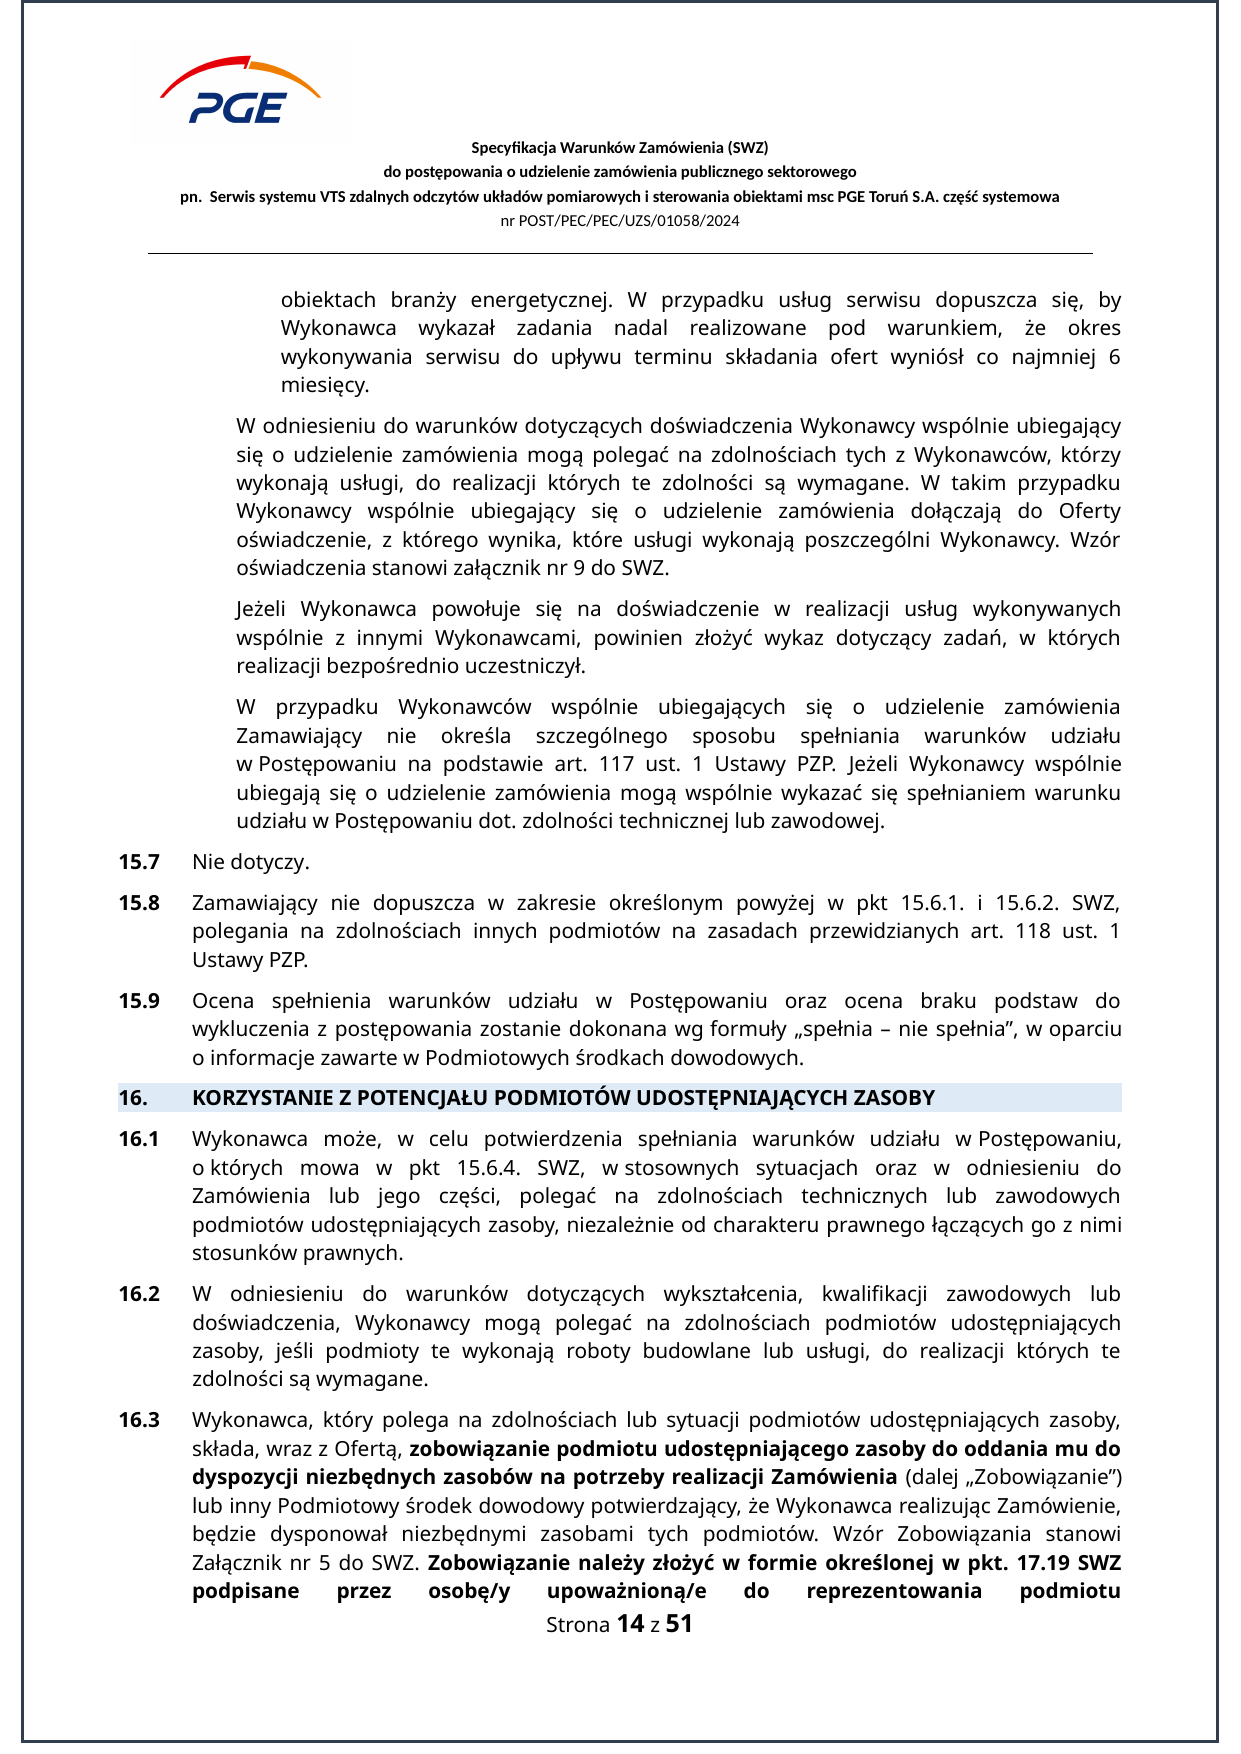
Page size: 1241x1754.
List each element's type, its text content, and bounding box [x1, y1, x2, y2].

subtitle Zamawiający nie dopuszcza w zakresie określonym powyżej w pkt 15.6.1. i 15.6.2. SWZ, polegania na zdolnościach innych podmiotów na zasadach przewidzianych art. 118 ust. 1 Ustawy PZP. [118, 888, 1122, 973]
subtitle Nie dotyczy. [118, 847, 1122, 875]
subtitle W odniesieniu do warunków dotyczących doświadczenia Wykonawcy wspólnie ubiegający się o udzielenie zamówienia mogą polegać na zdolnościach tych z Wykonawców, którzy wykonają usługi, do realizacji których te zdolności są wymagane. W takim przypadku Wykonawcy wspólnie ubiegający się o udzielenie zamówienia dołączają do Oferty oświadczenie, z którego wynika, które usługi wykonają poszczególni Wykonawcy. Wzór oświadczenia stanowi załącznik nr 9 do SWZ. [236, 411, 1122, 582]
list W odniesieniu do warunków dotyczących wykształcenia, kwalifikacji zawodowych lub doświadczenia, Wykonawcy mogą polegać na zdolnościach podmiotów udostępniających zasoby, jeśli podmioty te wykonają roboty budowlane lub usługi, do realizacji których te zdolności są wymagane. [118, 1279, 1122, 1393]
subtitle KORZYSTANIE Z POTENCJAŁU PODMIOTÓW UDOSTĘPNIAJĄCYCH ZASOBY [118, 1083, 1122, 1112]
subtitle W przypadku Wykonawców wspólnie ubiegających się o udzielenie zamówienia Zamawiający nie określa szczególnego sposobu spełniania warunków udziału w Postępowaniu na podstawie art. 117 ust. 1 Ustawy PZP. Jeżeli Wykonawcy wspólnie ubiegają się o udzielenie zamówienia mogą wspólnie wykazać się spełnianiem warunku udziału w Postępowaniu dot. zdolności technicznej lub zawodowej. [236, 692, 1122, 834]
picture [131, 39, 351, 145]
subtitle Jeżeli Wykonawca powołuje się na doświadczenie w realizacji usług wykonywanych wspólnie z innymi Wykonawcami, powinien złożyć wykaz dotyczący zadań, w których realizacji bezpośrednio uczestniczył. [236, 594, 1122, 680]
subtitle Ocena spełnienia warunków udziału w Postępowaniu oraz ocena braku podstaw do wykluczenia z postępowania zostanie dokonana wg formuły „spełnia – nie spełnia”, w oparciu o informacje zawarte w Podmiotowych środkach dowodowych. [118, 986, 1122, 1071]
subtitle Wykonawca może, w celu potwierdzenia spełniania warunków udziału w Postępowaniu, o których mowa w pkt 15.6.4. SWZ, w stosownych sytuacjach oraz w odniesieniu do Zamówienia lub jego części, polegać na zdolnościach technicznych lub zawodowych podmiotów udostępniających zasoby, niezależnie od charakteru prawnego łączących go z nimi stosunków prawnych. [118, 1124, 1122, 1267]
